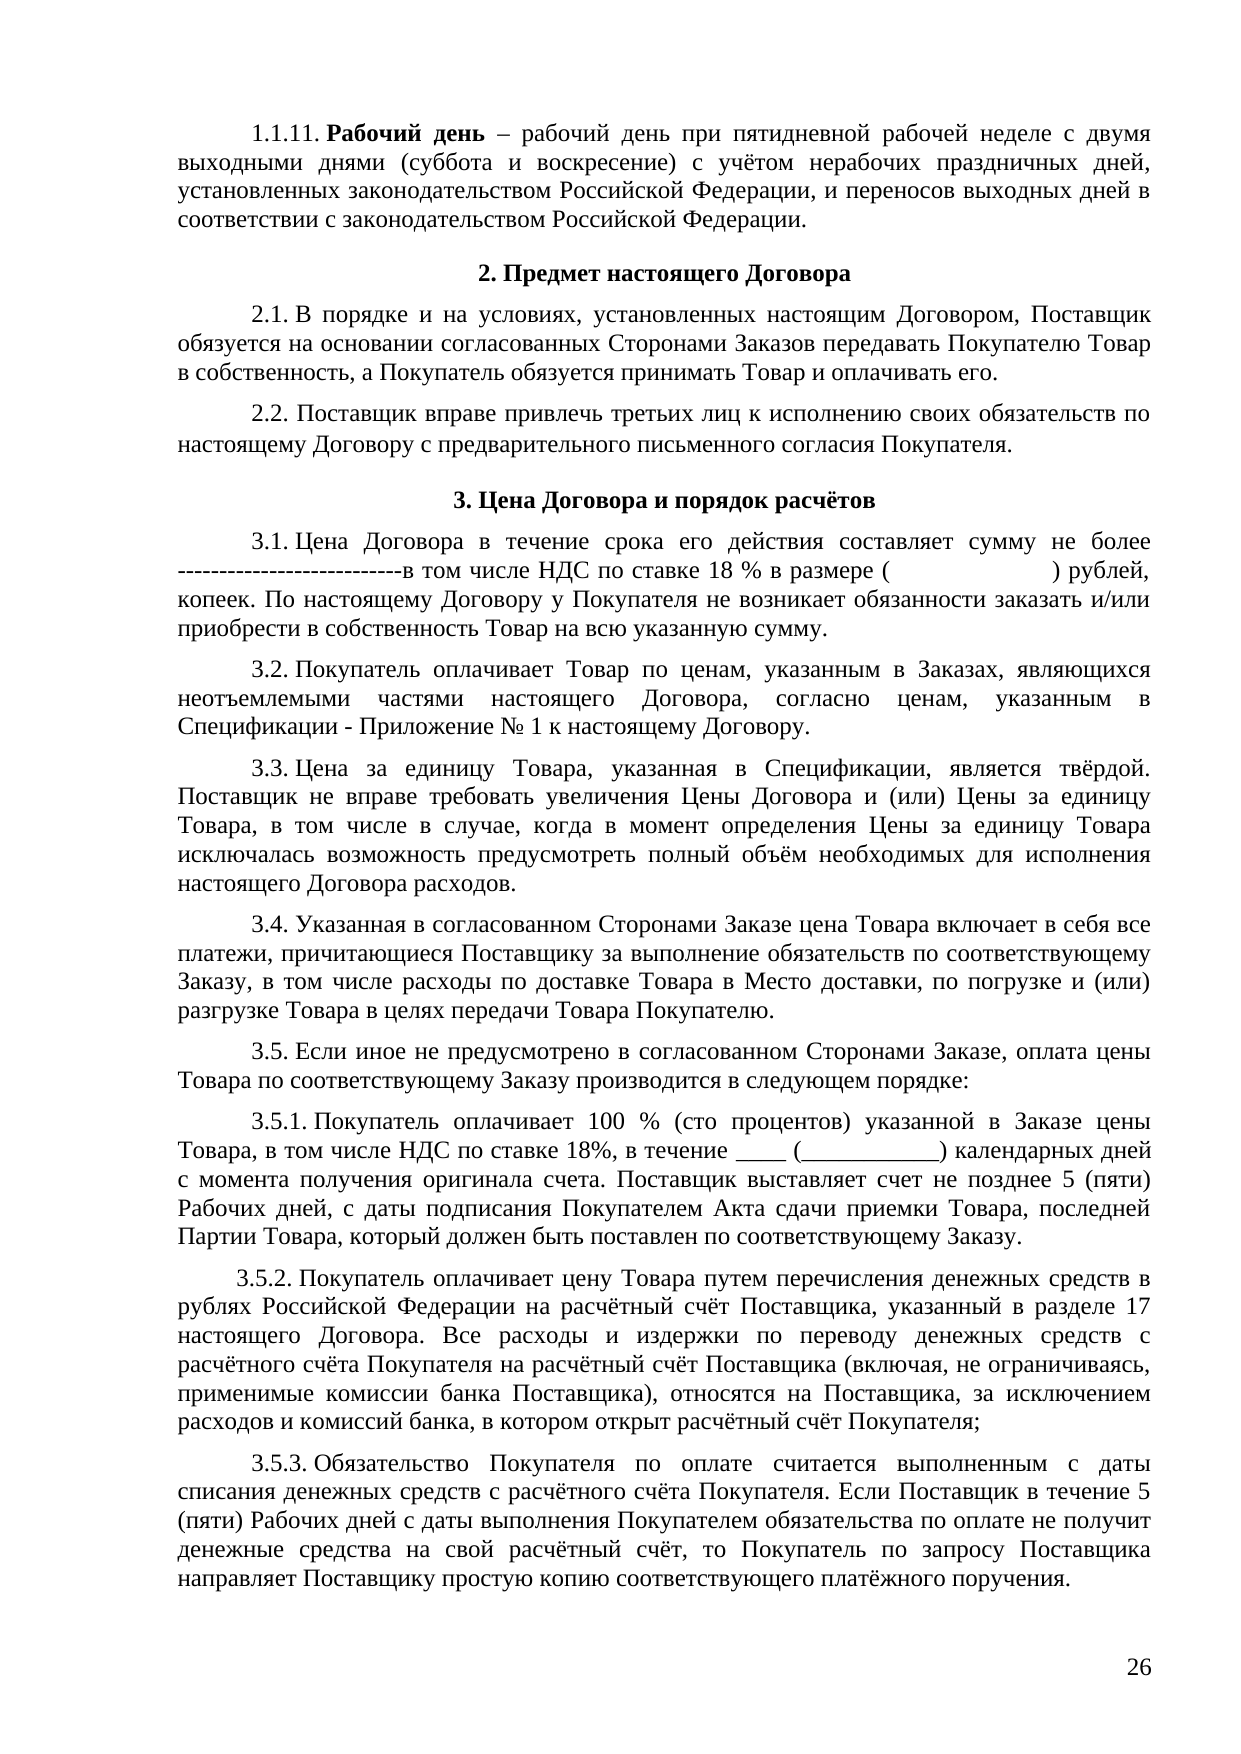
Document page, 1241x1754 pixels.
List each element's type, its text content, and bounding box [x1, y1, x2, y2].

text 2.2. Поставщик вправе привлечь третьих лиц к исполнению своих обязательств по настоящему Договору с предварительного письменного согласия Покупателя. [177, 398, 1152, 458]
list Покупатель оплачивает цену Товара путем перечисления денежных средств в рублях Российской Федерации на расчётный счёт Поставщика, указанный в разделе 17 настоящего Договора. Все расходы и издержки по переводу денежных средств с расчётного счёта Покупателя на расчётный счёт Поставщика (включая, не ограничиваясь, применимые комиссии банка Поставщика), относятся на Поставщика, за исключением расходов и комиссий банка, в котором открыт расчётный счёт Покупателя; [177, 1263, 1152, 1435]
list Цена Договора и порядок расчётов [177, 485, 1152, 514]
list Если иное не предусмотрено в согласованном Сторонами Заказе, оплата цены Товара по соответствующему Заказу производится в следующем порядке: [177, 1036, 1152, 1094]
list Обязательство Покупателя по оплате считается выполненным с даты списания денежных средств с расчётного счёта Покупателя. Если Поставщик в течение 5 (пяти) Рабочих дней с даты выполнения Покупателем обязательства по оплате не получит денежные средства на свой расчётный счёт, то Покупатель по запросу Поставщика направляет Поставщику простую копию соответствующего платёжного поручения. [177, 1448, 1152, 1591]
list В порядке и на условиях, установленных настоящим Договором, Поставщик обязуется на основании согласованных Сторонами Заказов передавать Покупателю Товар в собственность, а Покупатель обязуется принимать Товар и оплачивать его. [177, 299, 1152, 386]
list Рабочий день – рабочий день при пятидневной рабочей неделе с двумя выходными днями (суббота и воскресение) с учётом нерабочих праздничных дней, установленных законодательством Российской Федерации, и переносов выходных дней в соответствии с законодательством Российской Федерации. [177, 118, 1152, 233]
list Покупатель оплачивает 100 % (сто процентов) указанной в Заказе цены Товара, в том числе НДС по ставке 18%, в течение ____ (___________) календарных дней с момента получения оригинала счета. Поставщик выставляет счет не позднее 5 (пяти) Рабочих дней, с даты подписания Покупателем Акта сдачи приемки Товара, последней Партии Товара, который должен быть поставлен по соответствующему Заказу. [177, 1106, 1152, 1250]
list Цена Договора в течение срока его действия составляет сумму не более ---------------------------в том числе НДС по ставке 18 % в размере ( ) рублей, копеек. По настоящему Договору у Покупателя не возникает обязанности заказать и/или приобрести в собственность Товар на всю указанную сумму. [177, 526, 1152, 641]
list Предмет настоящего Договора [177, 258, 1152, 287]
list Указанная в согласованном Сторонами Заказе цена Товара включает в себя все платежи, причитающиеся Поставщику за выполнение обязательств по соответствующему Заказу, в том числе расходы по доставке Товара в Место доставки, по погрузке и (или) разгрузке Товара в целях передачи Товара Покупателю. [177, 909, 1152, 1024]
list Цена за единицу Товара, указанная в Спецификации, является твёрдой. Поставщик не вправе требовать увеличения Цены Договора и (или) Цены за единицу Товара, в том числе в случае, когда в момент определения Цены за единицу Товара исключалась возможность предусмотреть полный объём необходимых для исполнения настоящего Договора расходов. [177, 753, 1152, 896]
list Покупатель оплачивает Товар по ценам, указанным в Заказах, являющихся неотъемлемыми частями настоящего Договора, согласно ценам, указанным в Спецификации - Приложение № 1 к настоящему Договору. [177, 654, 1152, 740]
